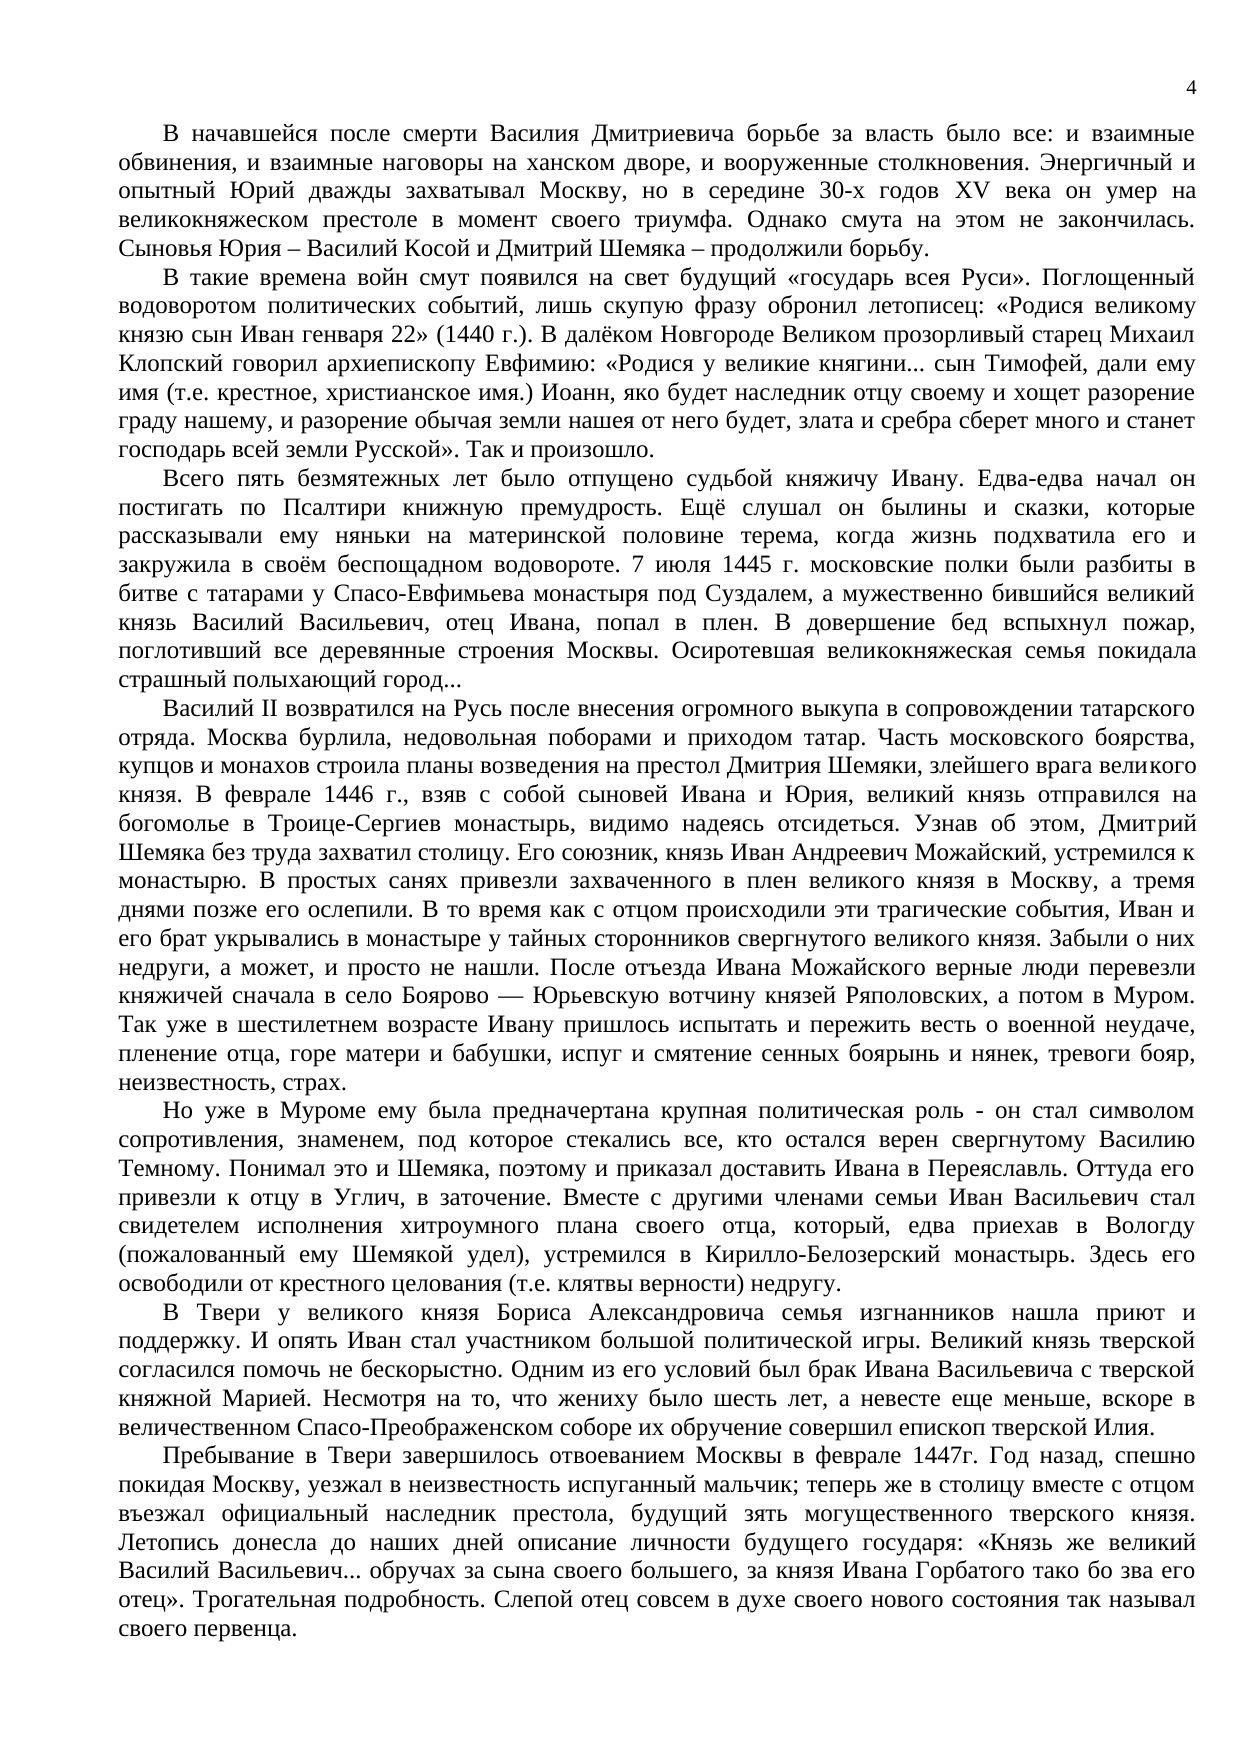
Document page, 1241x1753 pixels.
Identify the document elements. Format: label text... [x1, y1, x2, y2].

text Василий II возвратился на Русь после внесения огромного выкупа в сопровождении татарского отряда. Москва бурлила, недовольная поборами и приходом татар. Часть московского боярства, купцов и монахов строила планы возведения на престол Дмитрия Шемяки, злейшего врага великого князя. В феврале 1446 г., взяв с собой сыновей Ивана и Юрия, великий князь отправился на богомолье в Троице-Сергиев монастырь, видимо надеясь отсидеться. Узнав об этом, Дмитрий Шемяка без труда захватил столицу. Его союзник, князь Иван Андреевич Можайский, устремился к монастырю. В простых санях привезли захваченного в плен великого князя в Москву, а тремя днями позже его ослепили. В то время как с отцом происходили эти трагические события, Иван и его брат укрывались в монастыре у тайных сторонников свергнутого великого князя. Забыли о них недруги, а может, и просто не нашли. После отъезда Ивана Можайского верные люди перевезли княжичей сначала в село Боярово — Юрьевскую вотчину князей Ряполовских, а потом в Муром. Так уже в шестилетнем возрасте Ивану пришлось испытать и пережить весть о военной неудаче, пленение отца, горе матери и бабушки, испуг и смятение сенных боярынь и нянек, тревоги бояр, неизвестность, страх. [118, 693, 1197, 1096]
text В такие времена войн смут появился на свет будущий «государь всея Руси». Поглощенный водоворотом политических событий, лишь скупую фразу обронил летописец: «Родися великому князю сын Иван генваря 22» (1440 г.). В далёком Новгороде Великом прозорливый старец Михаил Клопский говорил архиепископу Евфимию: «Родися у великие княгини... сын Тимофей, дали ему имя (т.е. крестное, христианское имя.) Иоанн, яко будет наследник отцу своему и хощет разорение граду нашему, и разорение обычая земли нашея от него будет, злата и сребра сберет много и станет господарь всей земли Русской». Так и произошло. [118, 262, 1197, 463]
text Пребывание в Твери завершилось отвоеванием Москвы в феврале 1447г. Год назад, спешно покидая Москву, уезжал в неизвестность испуганный мальчик; теперь же в столицу вместе с отцом въезжал официальный наследник престола, будущий зять могущественного тверского князя. Летопись донесла до наших дней описание личности будущего государя: «Князь же великий Василий Васильевич... обручах за сына своего большего, за князя Ивана Горбатого тако бо зва его отец». Трогательная подробность. Слепой отец совсем в духе своего нового состояния так называл своего первенца. [118, 1441, 1197, 1642]
text В начавшейся после смерти Василия Дмитриевича борьбе за власть было все: и взаимные обвинения, и взаимные наговоры на ханском дворе, и вооруженные столкновения. Энергичный и опытный Юрий дважды захватывал Москву, но в середине 30-х годов XV века он умер на великокняжеском престоле в момент своего триумфа. Однако смута на этом не закончилась. Сыновья Юрия – Василий Косой и Дмитрий Шемяка – продолжили борьбу. [118, 118, 1197, 262]
text Но уже в Муроме ему была предначертана крупная политическая роль - он стал символом сопротивления, знаменем, под которое стекались все, кто остался верен свергнутому Василию Темному. Понимал это и Шемяка, поэтому и приказал доставить Ивана в Переяславль. Оттуда его привезли к отцу в Углич, в заточение. Вместе с другими членами семьи Иван Васильевич стал свидетелем исполнения хитроумного плана своего отца, который, едва приехав в Вологду (пожалованный ему Шемякой удел), устремился в Кирилло-Белозерский монастырь. Здесь его освободили от крестного целования (т.е. клятвы верности) недругу. [118, 1096, 1197, 1297]
text Всего пять безмятежных лет было отпущено судьбой княжичу Ивану. Едва-едва начал он постигать по Псалтири книжную премудрость. Ещё слушал он былины и сказки, которые рассказывали ему няньки на материнской половине терема, когда жизнь подхватила его и закружила в своём беспощадном водовороте. 7 июля 1445 г. московские полки были разбиты в битве с татарами у Спасо-Евфимьева монастыря под Суздалем, а мужественно бившийся великий князь Василий Васильевич, отец Ивана, попал в плен. В довершение бед вспыхнул пожар, поглотивший все деревянные строения Москвы. Осиротевшая великокняжеская семья покидала страшный полыхающий город... [118, 463, 1197, 693]
text В Твери у великого князя Бориса Александровича семья изгнанников нашла приют и поддержку. И опять Иван стал участником большой политической игры. Великий князь тверской согласился помочь не бескорыстно. Одним из его условий был брак Ивана Васильевича с тверской княжной Марией. Несмотря на то, что жениху было шесть лет, а невесте еще меньше, вскоре в величественном Спасо-Преображенском соборе их обручение совершил епископ тверской Илия. [118, 1297, 1197, 1441]
